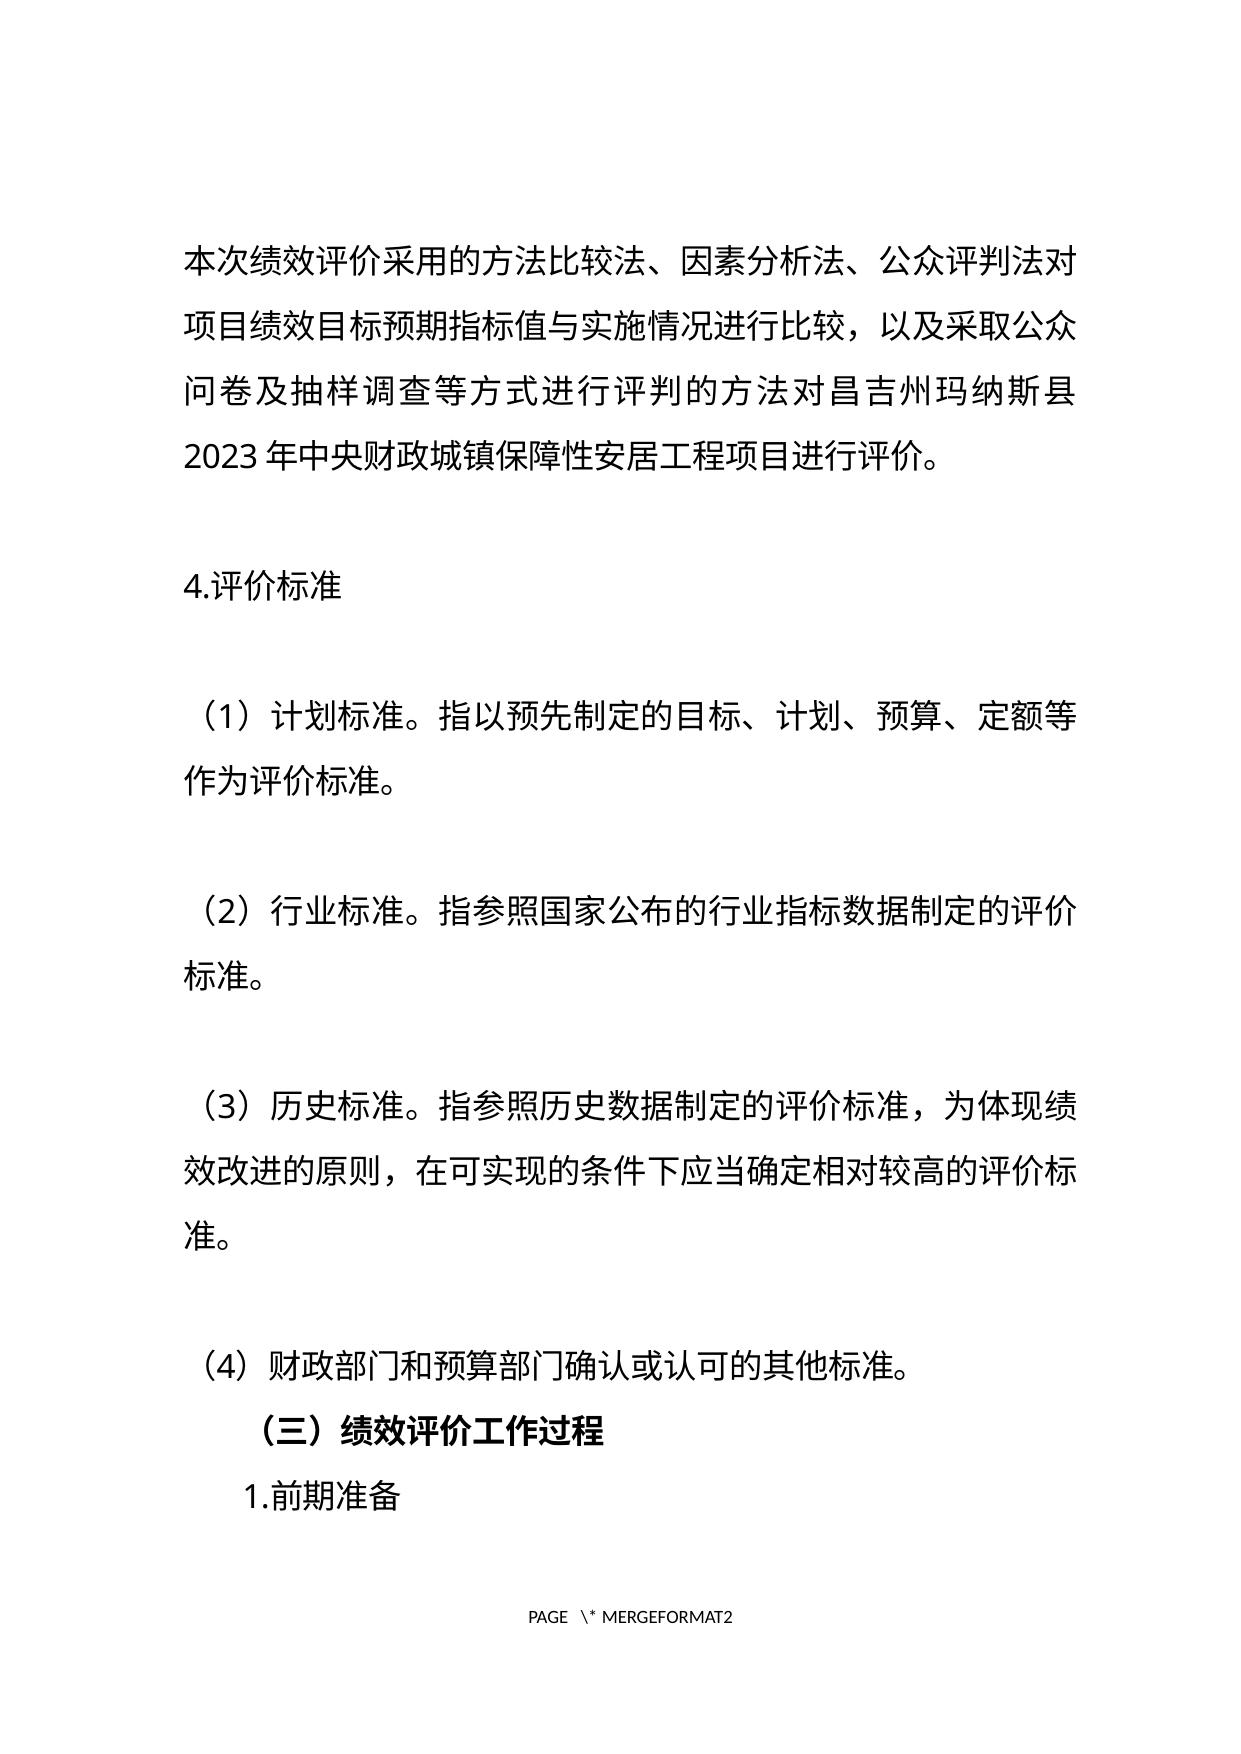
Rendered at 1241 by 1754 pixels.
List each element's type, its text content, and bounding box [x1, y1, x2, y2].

text （三）绩效评价工作过程 [183, 1397, 1078, 1462]
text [183, 1462, 1078, 1527]
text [183, 162, 1078, 1397]
